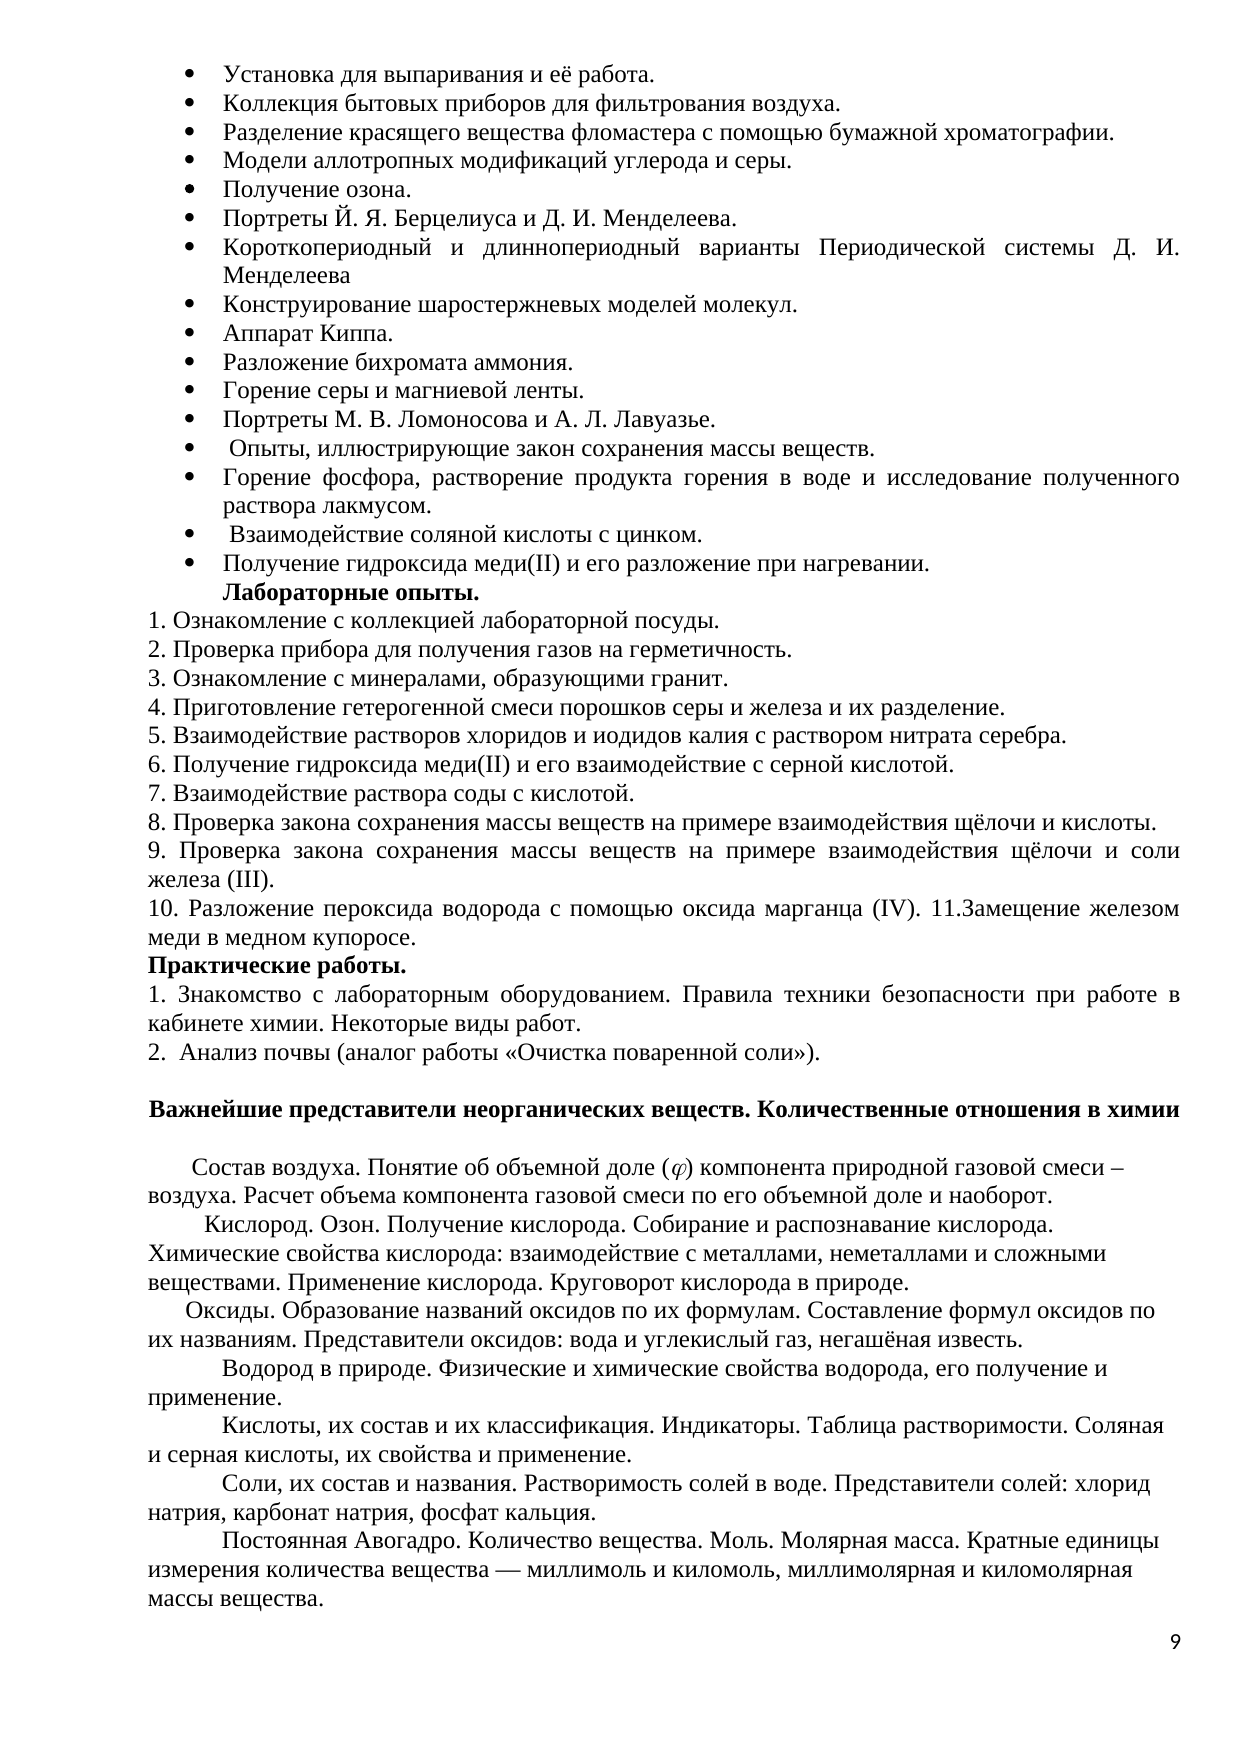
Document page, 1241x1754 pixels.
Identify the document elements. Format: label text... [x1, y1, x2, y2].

list Конструирование шаростержневых моделей молекул. [185, 289, 1181, 318]
text 8. Проверка закона сохранения массы веществ на примере взаимодействия щёлочи и кислоты. [148, 807, 1181, 835]
text 2. Проверка прибора для получения газов на герметичность. [148, 634, 1181, 663]
text 5. Взаимодействие растворов хлоридов и иодидов калия с раствором нитрата серебра. [148, 720, 1181, 749]
text Оксиды. Образование названий оксидов по их формулам. Составление формул оксидов по их названиям. Представители оксидов: вода и углекислый газ, негашёная известь. [148, 1295, 1181, 1353]
list Установка для выпаривания и её работа. [185, 59, 1181, 88]
list Получение гидроксида меди(II) и его разложение при нагревании. [185, 548, 1181, 577]
text 1. Ознакомление с коллекцией лабораторной посуды. [148, 605, 1181, 634]
text Постоянная Авогадро. Количество вещества. Моль. Молярная масса. Кратные единицы измерения количества вещества — миллимоль и киломоль, миллимолярная и киломолярная массы вещества. [148, 1525, 1181, 1612]
text 9. Проверка закона сохранения массы веществ на примере взаимодействия щёлочи и соли железа (III). [148, 835, 1181, 893]
list Горение фосфора, растворение продукта горения в воде и исследование полученного раствора лакмусом. [185, 462, 1181, 519]
text Кислоты, их состав и их классификация. Индикаторы. Таблица растворимости. Соляная и серная кислоты, их свойства и применение. [148, 1410, 1181, 1468]
text 1. Знакомство с лабораторным оборудованием. Правила техники безопасности при работе в кабинете химии. Некоторые виды работ. [148, 979, 1181, 1037]
list Портреты М. В. Ломоносова и А. Л. Лавуазье. [185, 404, 1181, 433]
text Важнейшие представители неорганических веществ. Количественные отношения в химии [148, 1094, 1181, 1123]
text 6. Получение гидроксида меди(II) и его взаимодействие с серной кислотой. [148, 749, 1181, 778]
list Опыты, иллюстрирующие закон сохранения массы веществ. [185, 433, 1181, 462]
list Модели аллотропных модификаций углерода и серы. [185, 145, 1181, 174]
list Горение серы и магниевой ленты. [185, 375, 1181, 404]
text 2. Анализ почвы (аналог работы «Очистка поваренной соли»). [148, 1037, 1181, 1065]
text Водород в природе. Физические и химические свойства водорода, его получение и применение. [148, 1353, 1181, 1410]
text Соли, их состав и названия. Растворимость солей в воде. Представители солей: хлорид натрия, карбонат натрия, фосфат кальция. [148, 1468, 1181, 1525]
list Короткопериодный и длиннопериодный варианты Периодической системы Д. И. Менделеева [185, 232, 1181, 289]
list Разделение красящего вещества фломастера с помощью бумажной хроматографии. [185, 117, 1181, 145]
list Аппарат Киппа. [185, 318, 1181, 347]
text Практические работы. [148, 950, 1181, 979]
text 3. Ознакомление с минералами, образующими гранит. [148, 663, 1181, 692]
list Взаимодействие соляной кислоты с цинком. [185, 519, 1181, 548]
text 7. Взаимодействие раствора соды с кислотой. [148, 778, 1181, 807]
text Лабораторные опыты. [223, 577, 1181, 605]
text 4. Приготовление гетерогенной смеси порошков серы и железа и их разделение. [148, 692, 1181, 720]
text Кислород. Озон. Получение кислорода. Собирание и распознавание кислорода. Химические свойства кислорода: взаимодействие с металлами, неметаллами и сложными веществами. Применение кислорода. Круговорот кислорода в природе. [148, 1209, 1181, 1295]
list Разложение бихромата аммония. [185, 347, 1181, 375]
list Коллекция бытовых приборов для фильтрования воздуха. [185, 88, 1181, 117]
list Портреты Й. Я. Берцелиуса и Д. И. Менделеева. [185, 203, 1181, 232]
text Состав воздуха. Понятие об объемной доле () компонента природной газовой смеси – воздуха. Расчет объема компонента газовой смеси по его объемной доле и наоборот. [148, 1152, 1181, 1209]
list Получение озона. [185, 174, 1181, 203]
text 10. Разложение пероксида водорода с помощью оксида марганца (IV). 11.Замещение железом меди в медном купоросе. [148, 893, 1181, 950]
